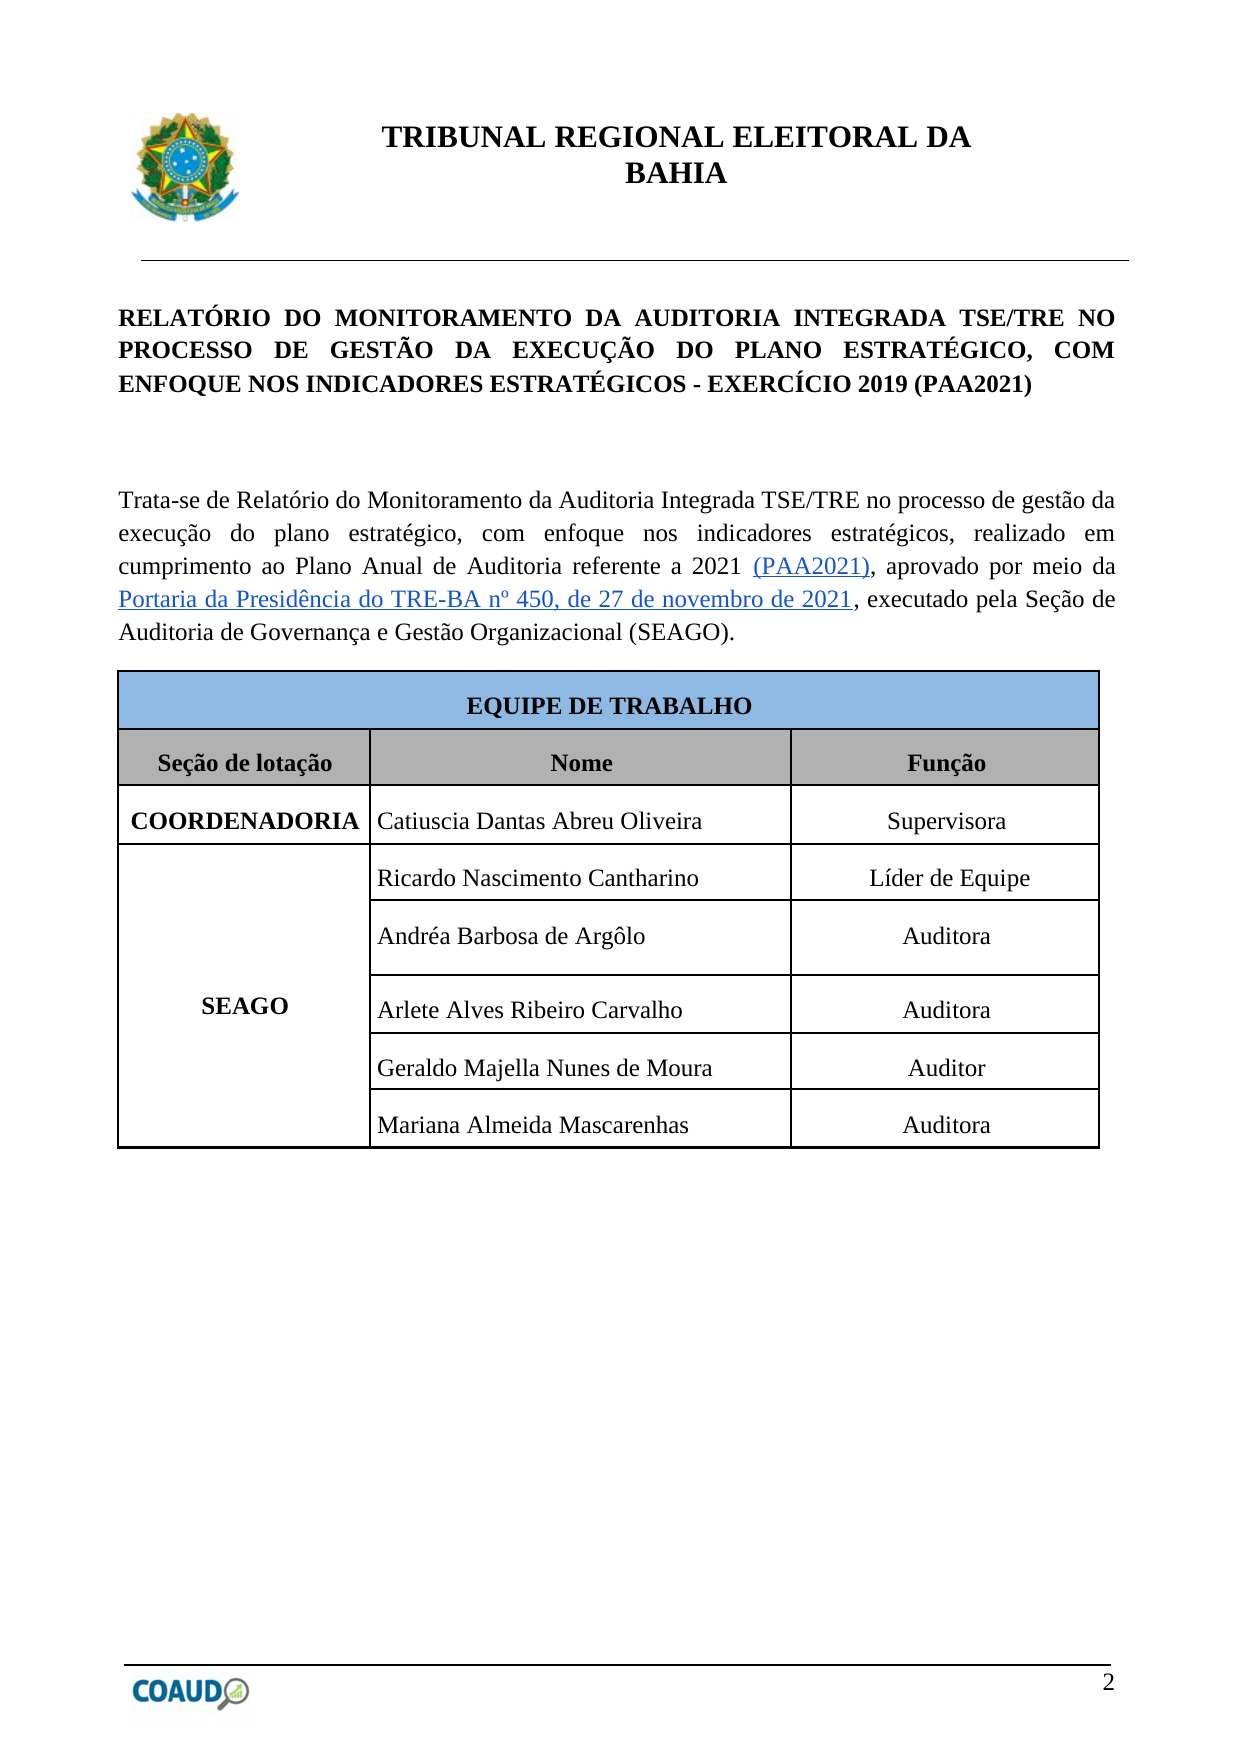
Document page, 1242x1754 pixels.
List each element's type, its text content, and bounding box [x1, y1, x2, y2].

picture [130, 1666, 250, 1725]
table_cell Seção de lotação [119, 730, 369, 784]
table_cell Ricardo Nascimento Cantharino [371, 845, 790, 899]
table_cell Líder de Equipe [792, 845, 1098, 899]
table_cell Andréa Barbosa de Argôlo [371, 901, 790, 974]
text Trata-se de Relatório do Monitoramento da Auditoria Integrada TSE/TRE no processo de gestão da execução do plano estratégico, com enfoque nos indicadores estratégicos, realizado em cumprimento ao Plano Anual de Auditoria referente a 2021 (PAA2021), aprovado por meio da Portaria da Presidência do TRE-BA nº 450, de 27 de novembro de 2021, executado pela Seção de Auditoria de Governança e Gestão Organizacional (SEAGO). [118, 485, 1116, 646]
table_cell Arlete Alves Ribeiro Carvalho [371, 976, 790, 1032]
table_cell Auditora [792, 901, 1098, 974]
table_cell COORDENADORIA [119, 786, 369, 842]
table_cell Auditor [792, 1034, 1098, 1088]
table_cell Nome [371, 730, 790, 784]
table_header EQUIPE DE TRABALHO [119, 672, 1098, 728]
table_cell Auditora [792, 1090, 1098, 1146]
table_cell Mariana Almeida Mascarenhas [371, 1090, 790, 1146]
table_cell SEAGO [119, 845, 369, 1146]
table_cell Geraldo Majella Nunes de Moura [371, 1034, 790, 1088]
table_cell Função [792, 730, 1098, 784]
text RELATÓRIO DO MONITORAMENTO DA AUDITORIA INTEGRADA TSE/TRE NO PROCESSO DE GESTÃO DA EXECUÇÃO DO PLANO ESTRATÉGICO, COM ENFOQUE NOS INDICADORES ESTRATÉGICOS - EXERCÍCIO 2019 (PAA2021) [118, 303, 1116, 397]
table_cell Catiuscia Dantas Abreu Oliveira [371, 786, 790, 842]
table_cell Supervisora [792, 786, 1098, 842]
table_cell Auditora [792, 976, 1098, 1032]
picture [130, 113, 240, 222]
